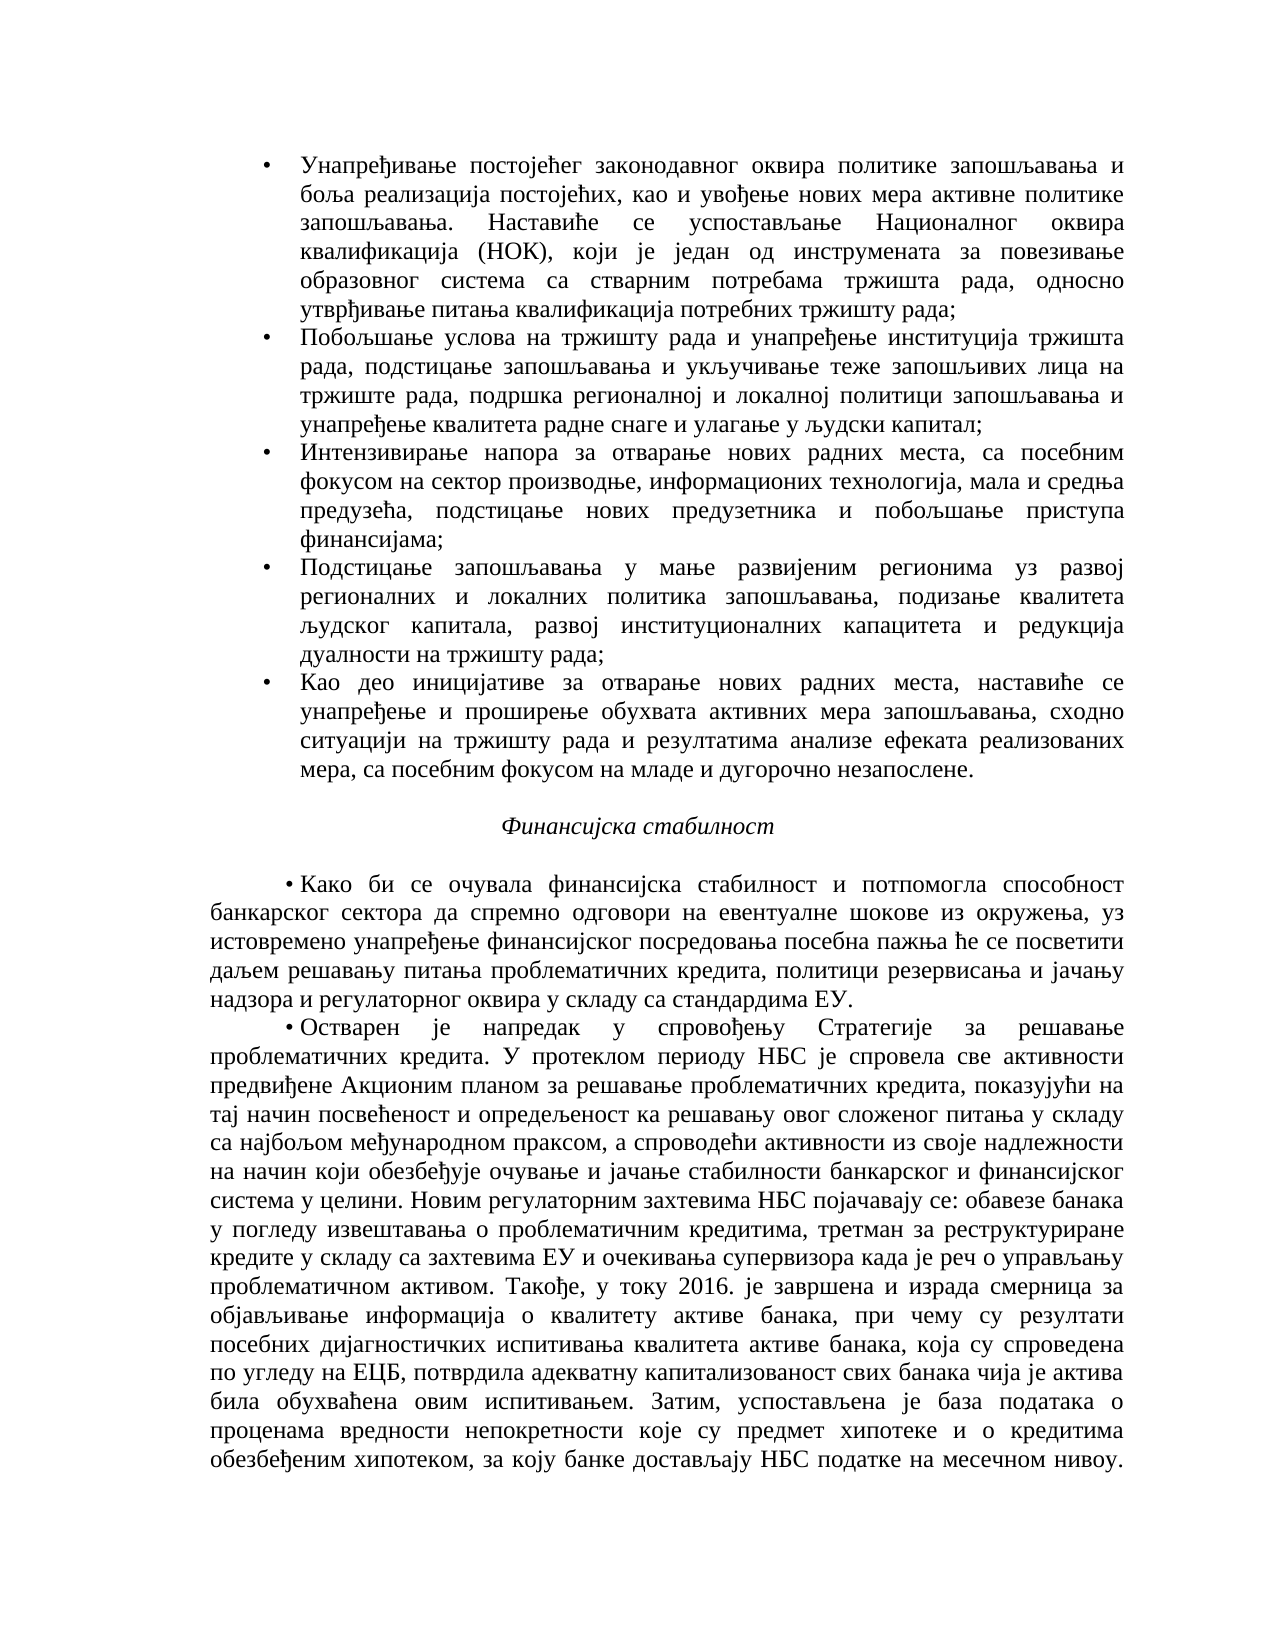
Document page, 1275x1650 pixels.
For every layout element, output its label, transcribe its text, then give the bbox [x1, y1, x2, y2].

text Финансијска стабилност [150, 811, 1125, 840]
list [210, 1012, 1125, 1472]
list Унапређивање постојећег законодавног оквира политике запошљавања и боља реализација постојећих, као и увођење нових мера активне политике запошљавања. Наставиће се успостављање Националног оквира квалификација (НОК), који је један од инструмената за повезивање образовног система са стварним потребама тржишта рада, односно утврђивање питања квалификација потребних тржишту рада; [262, 150, 1125, 322]
list Побољшање услова на тржишту рада и унапређење институција тржишта рада, подстицање запошљавања и укључивање теже запошљивих лица на тржиште рада, подршка регионалној и локалној политици запошљавања и унапређење квалитета радне снаге и улагање у људски капитал; [262, 322, 1125, 437]
list Као део иницијативе за отварање нових радних места, наставиће се унапређење и проширење обухвата активних мера запошљавања, сходно ситуацији на тржишту рада и резултатима анализе ефеката реализованих мера, са посебним фокусом на младе и дугорочно незапослене. [262, 667, 1125, 782]
list Интензивирање напора за отварање нових радних места, са посебним фокусом на сектор производње, информационих технологија, мала и средња предузећа, подстицање нових предузетника и побољшање приступа финансијама; [262, 437, 1125, 552]
list Подстицање запошљавања у мање развијеним регионима уз развој регионалних и локалних политика запошљавања, подизање квалитета људског капитала, развој институционалних капацитета и редукција дуалности на тржишту рада; [262, 552, 1125, 667]
list Како би се очувала финансијска стабилност и потпомогла способност банкарског сектора да спремно одговори на евентуалне шокове из окружења, уз истовремено унапређење финансијског посредовања посебна пажња ће се посветити даљем решавању питања проблематичних кредита, политици резервисања и јачању надзора и регулаторног оквира у складу са стандардима ЕУ. [210, 869, 1125, 1012]
